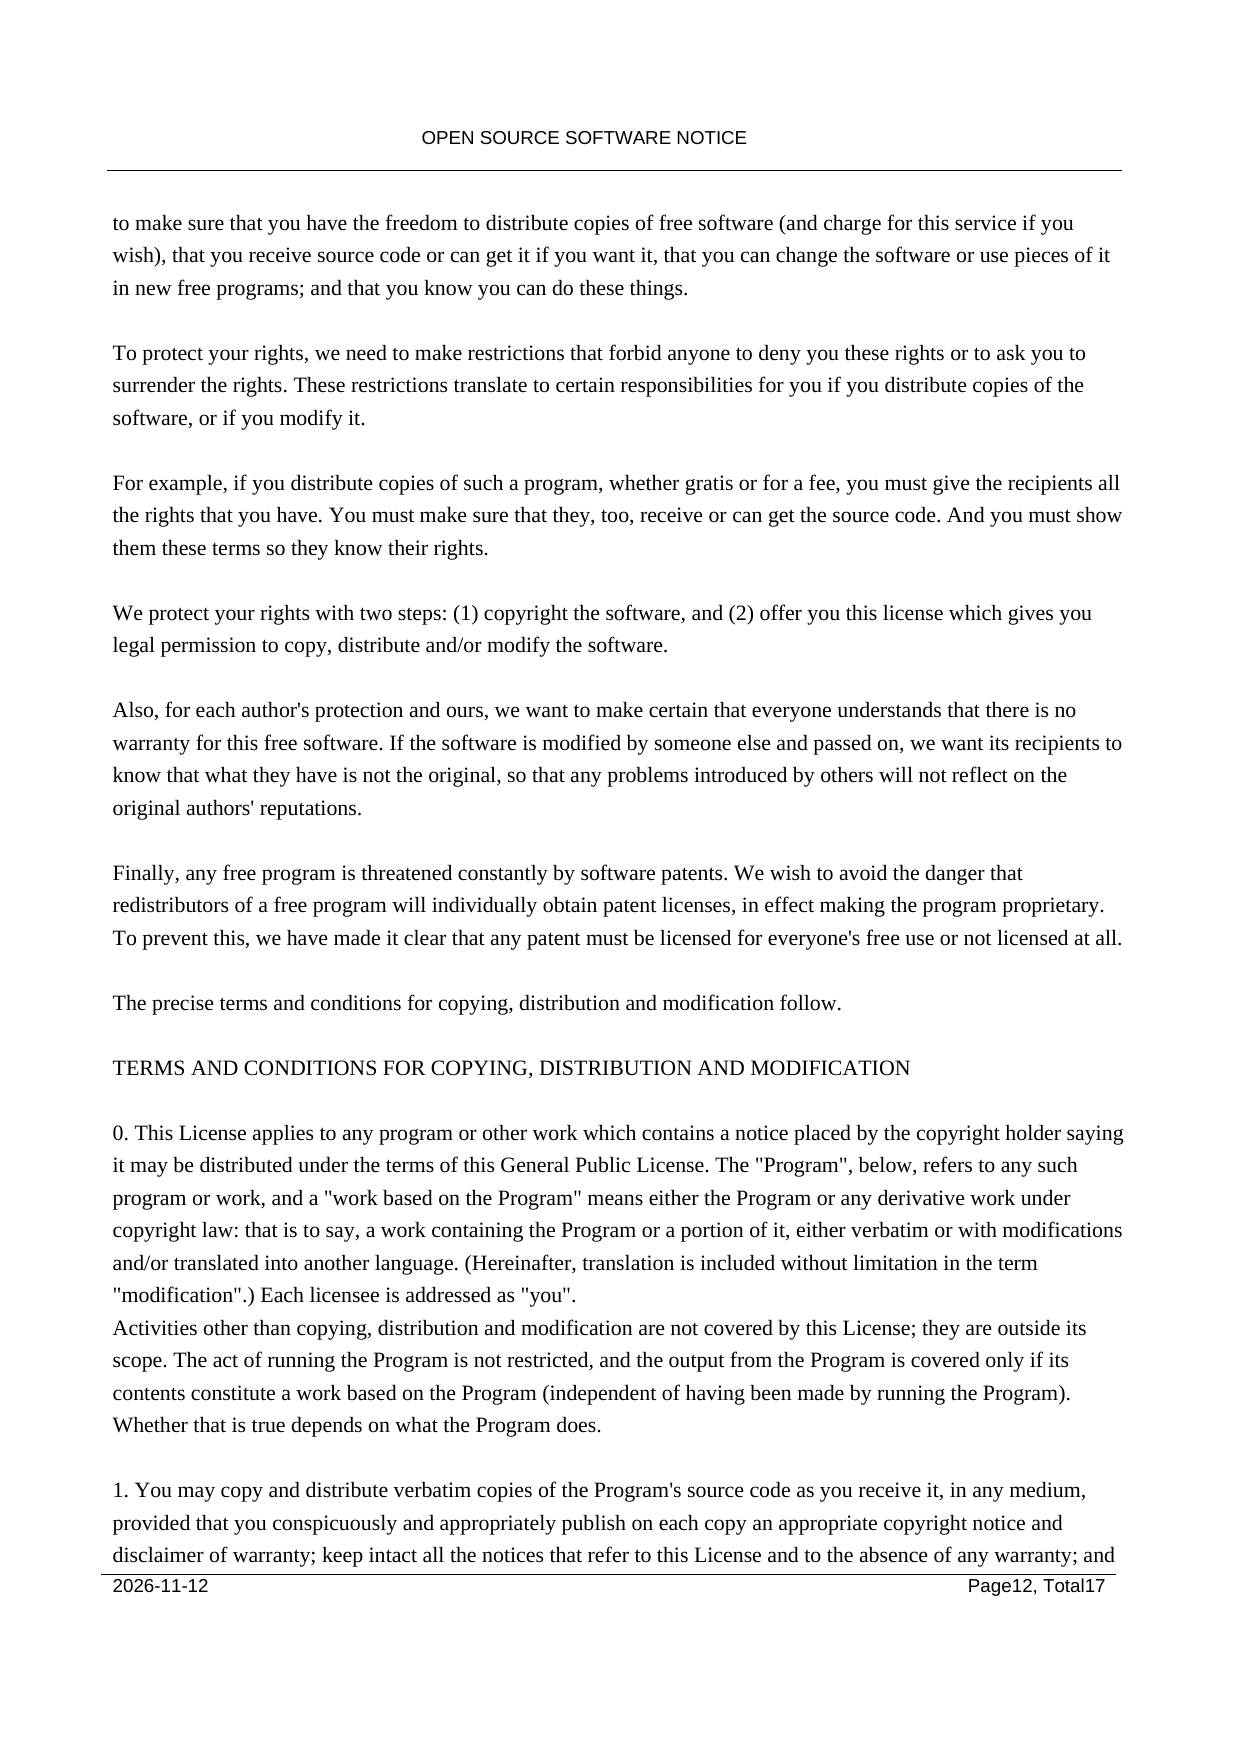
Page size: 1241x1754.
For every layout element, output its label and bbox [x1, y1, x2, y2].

text [112, 206, 1128, 1571]
